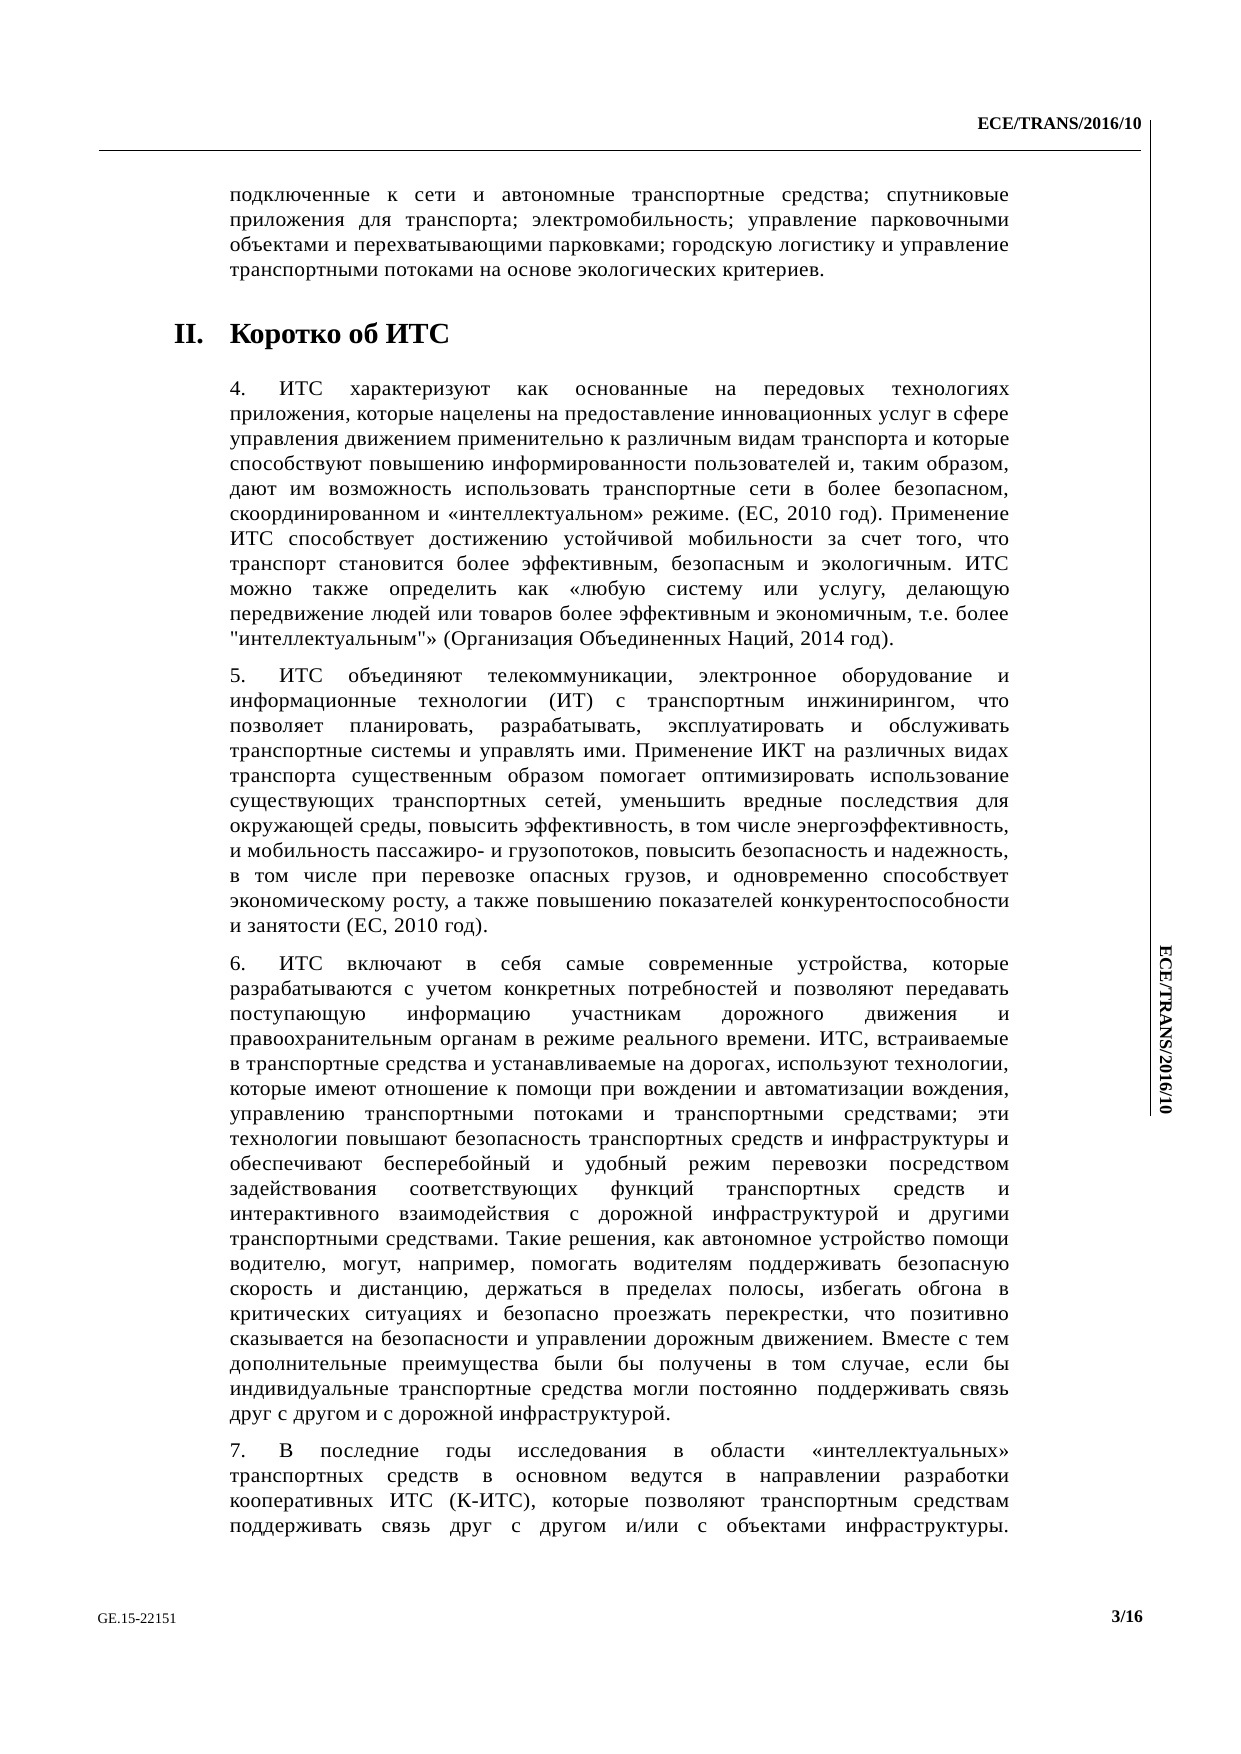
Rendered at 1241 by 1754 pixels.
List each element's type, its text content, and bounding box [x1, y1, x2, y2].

text 4. ИТС характеризуют как основанные на передовых технологиях приложения, которые нацелены на предоставление инновационных услуг в сфере управления движением применительно к различным видам транспорта и которые способствуют повышению информированности пользователей и, таким образом, дают им возможность использовать транспортные сети в более безопасном, скоординированном и «интеллектуальном» режиме. (ЕС, 2010 год). Применение ИТС способствует достижению устойчивой мобильности за счет того, что транспорт становится более эффективным, безопасным и экологичным. ИТС можно также определить как «любую систему или услугу, делающую передвижение людей или товаров более эффективным и экономичным, т.е. более "интеллектуальным"» (Организация Объединенных Наций, 2014 год). [229, 375, 1011, 650]
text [229, 1438, 1011, 1538]
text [229, 181, 1011, 281]
text 6. ИТС включают в себя самые современные устройства, которые разрабатываются с учетом конкретных потребностей и позволяют передавать поступающую информацию участникам дорожного движения и правоохранительным органам в режиме реального времени. ИТС, встраиваемые в транспортные средства и устанавливаемые на дорогах, используют технологии, которые имеют отношение к помощи при вождении и автоматизации вождения, управлению транспортными потоками и транспортными средствами; эти технологии повышают безопасность транспортных средств и инфраструктуры и обеспечивают бесперебойный и удобный режим перевозки посредством задействования соответствующих функций транспортных средств и интерактивного взаимодействия с дорожной инфраструктурой и другими транспортными средствами. Такие решения, как автономное устройство помощи водителю, могут, например, помогать водителям поддерживать безопасную скорость и дистанцию, держаться в пределах полосы, избегать обгона в критических ситуациях и безопасно проезжать перекрестки, что позитивно сказывается на безопасности и управлении дорожным движением. Вместе с тем дополнительные преимущества были бы получены в том случае, если бы индивидуальные транспортные средства могли постоянно поддерживать связь друг с другом и с дорожной инфраструктурой. [229, 950, 1011, 1425]
text II. Коротко об ИТС [97, 319, 1011, 350]
text 5. ИТС объединяют телекоммуникации, электронное оборудование и информационные технологии (ИТ) с транспортным инжинирингом, что позволяет планировать, разрабатывать, эксплуатировать и обслуживать транспортные системы и управлять ими. Применение ИКТ на различных видах транспорта существенным образом помогает оптимизировать использование существующих транспортных сетей, уменьшить вредные последствия для окружающей среды, повысить эффективность, в том числе энергоэффективность, и мобильность пассажиро- и грузопотоков, повысить безопасность и надежность, в том числе при перевозке опасных грузов, и одновременно способствует экономическому росту, а также повышению показателей конкурентоспособности и занятости (ЕС, 2010 год). [229, 663, 1011, 938]
